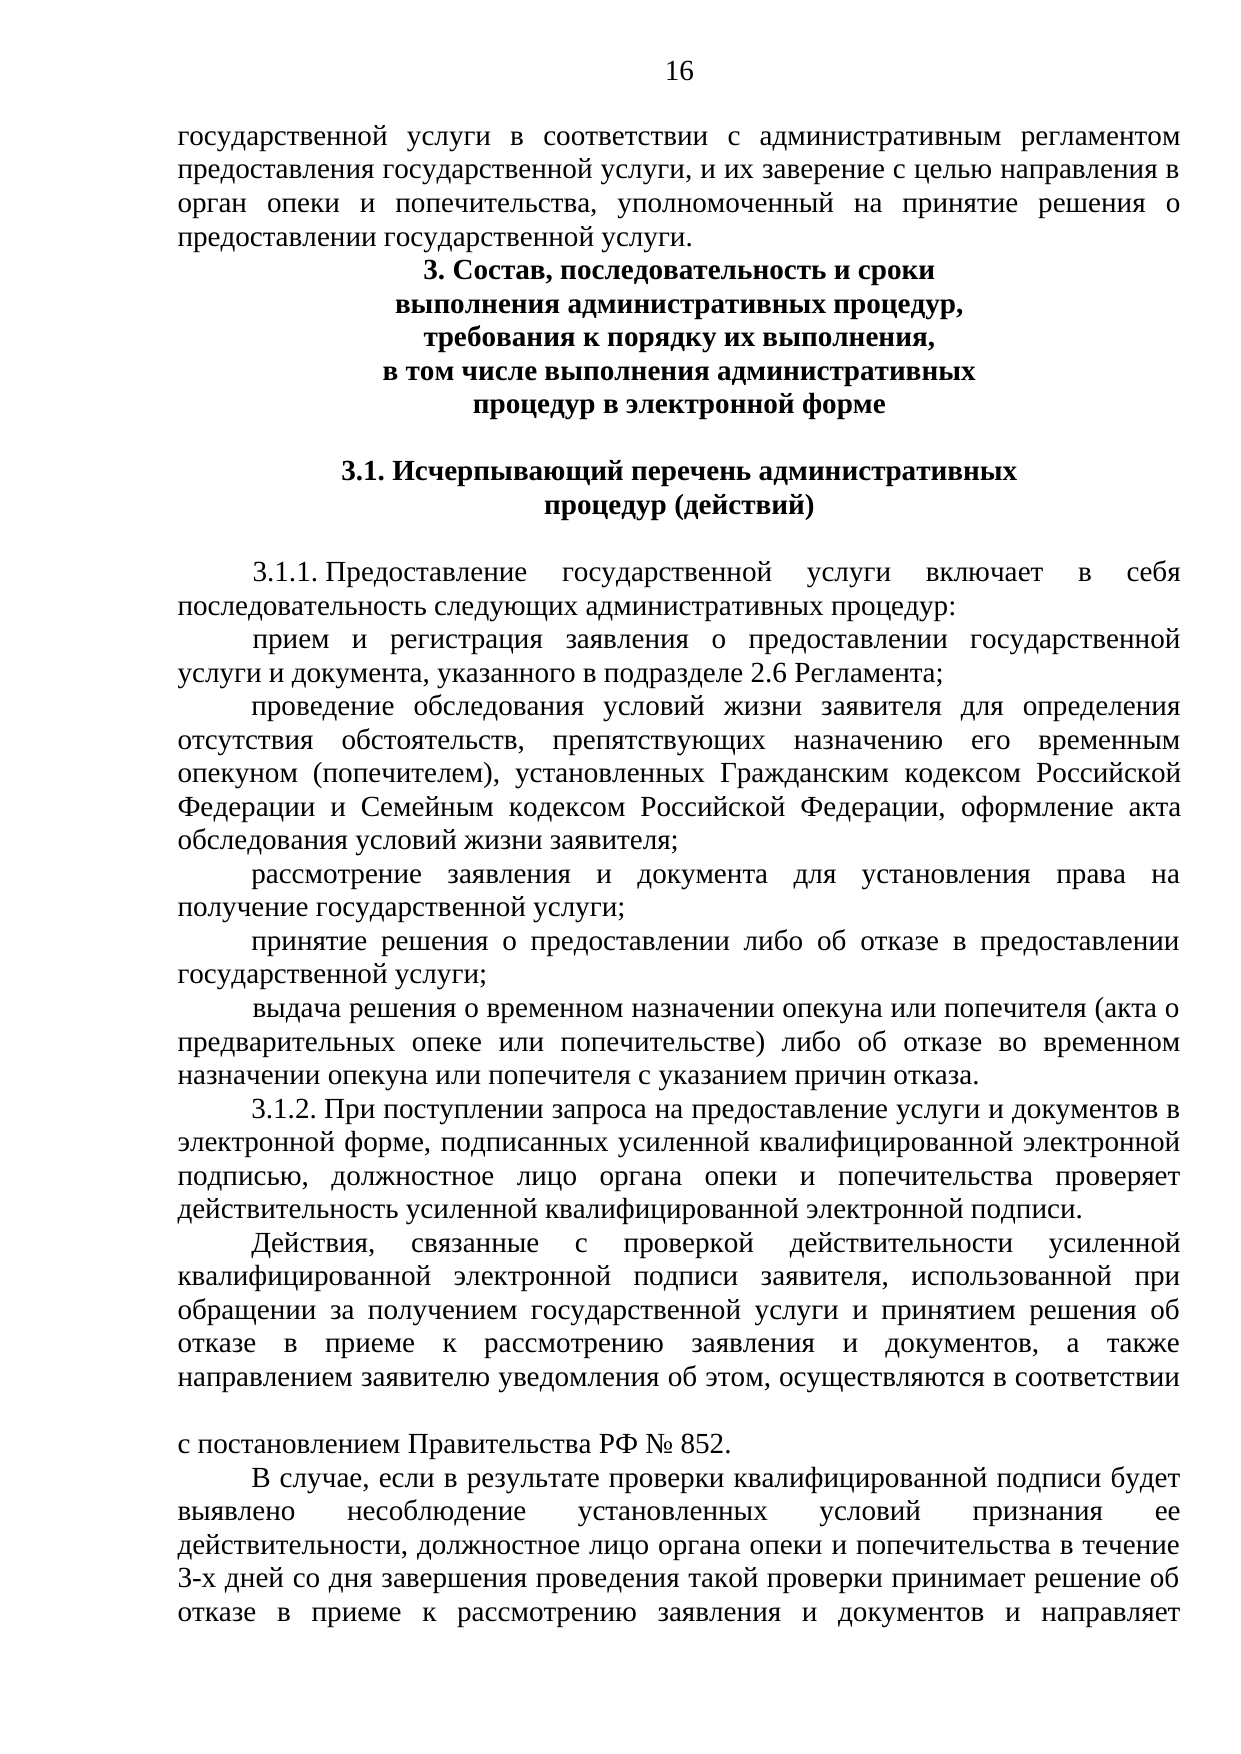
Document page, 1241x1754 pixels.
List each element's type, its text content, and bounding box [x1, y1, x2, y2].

text Действия, связанные с проверкой действительности усиленной квалифицированной электронной подписи заявителя, использованной при обращении за получением государственной услуги и принятием решения об отказе в приеме к рассмотрению заявления и документов, а также направлением заявителю уведомления об этом, осуществляются в соответствии с постановлением Правительства РФ № 852. [177, 1225, 1181, 1460]
text проведение обследования условий жизни заявителя для определения отсутствия обстоятельств, препятствующих назначению его временным опекуном (попечителем), установленных Гражданским кодексом Российской Федерации и Семейным кодексом Российской Федерации, оформление акта обследования условий жизни заявителя; [177, 688, 1181, 856]
text процедур (действий) [177, 487, 1181, 521]
text выполнения административных процедур, [177, 286, 1181, 319]
text 3.1.2. При поступлении запроса на предоставление услуги и документов в электронной форме, подписанных усиленной квалифицированной электронной подписью, должностное лицо органа опеки и попечительства проверяет действительность усиленной квалифицированной электронной подписи. [177, 1091, 1181, 1225]
text требования к порядку их выполнения, [177, 319, 1181, 353]
text выдача решения о временном назначении опекуна или попечителя (акта о предварительных опеке или попечительстве) либо об отказе во временном назначении опекуна или попечителя с указанием причин отказа. [177, 990, 1181, 1091]
text 3.1.1. Предоставление государственной услуги включает в себя последовательность следующих административных процедур: [177, 554, 1181, 621]
text принятие решения о предоставлении либо об отказе в предоставлении государственной услуги; [177, 923, 1181, 990]
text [177, 1460, 1181, 1627]
text в том числе выполнения административных [177, 353, 1181, 386]
text 3.1. Исчерпывающий перечень административных [177, 453, 1181, 487]
text 3. Состав, последовательность и сроки [177, 252, 1181, 286]
text рассмотрение заявления и документа для установления права на получение государственной услуги; [177, 856, 1181, 923]
text прием и регистрация заявления о предоставлении государственной услуги и документа, указанного в подразделе 2.6 Регламента; [177, 621, 1181, 688]
text процедур в электронной форме [177, 386, 1181, 420]
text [177, 118, 1181, 252]
